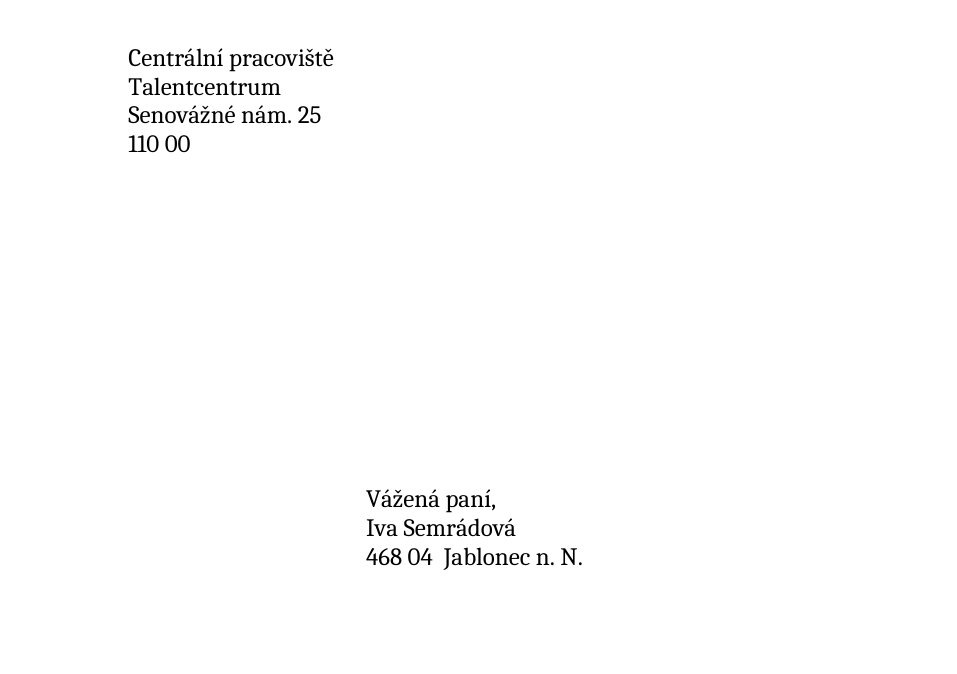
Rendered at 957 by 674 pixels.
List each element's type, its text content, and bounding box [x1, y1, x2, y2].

text Vážená paní, [366, 485, 891, 514]
text 468 04 Jablonec n. N. [366, 543, 891, 571]
text Iva Semrádová [366, 514, 891, 543]
